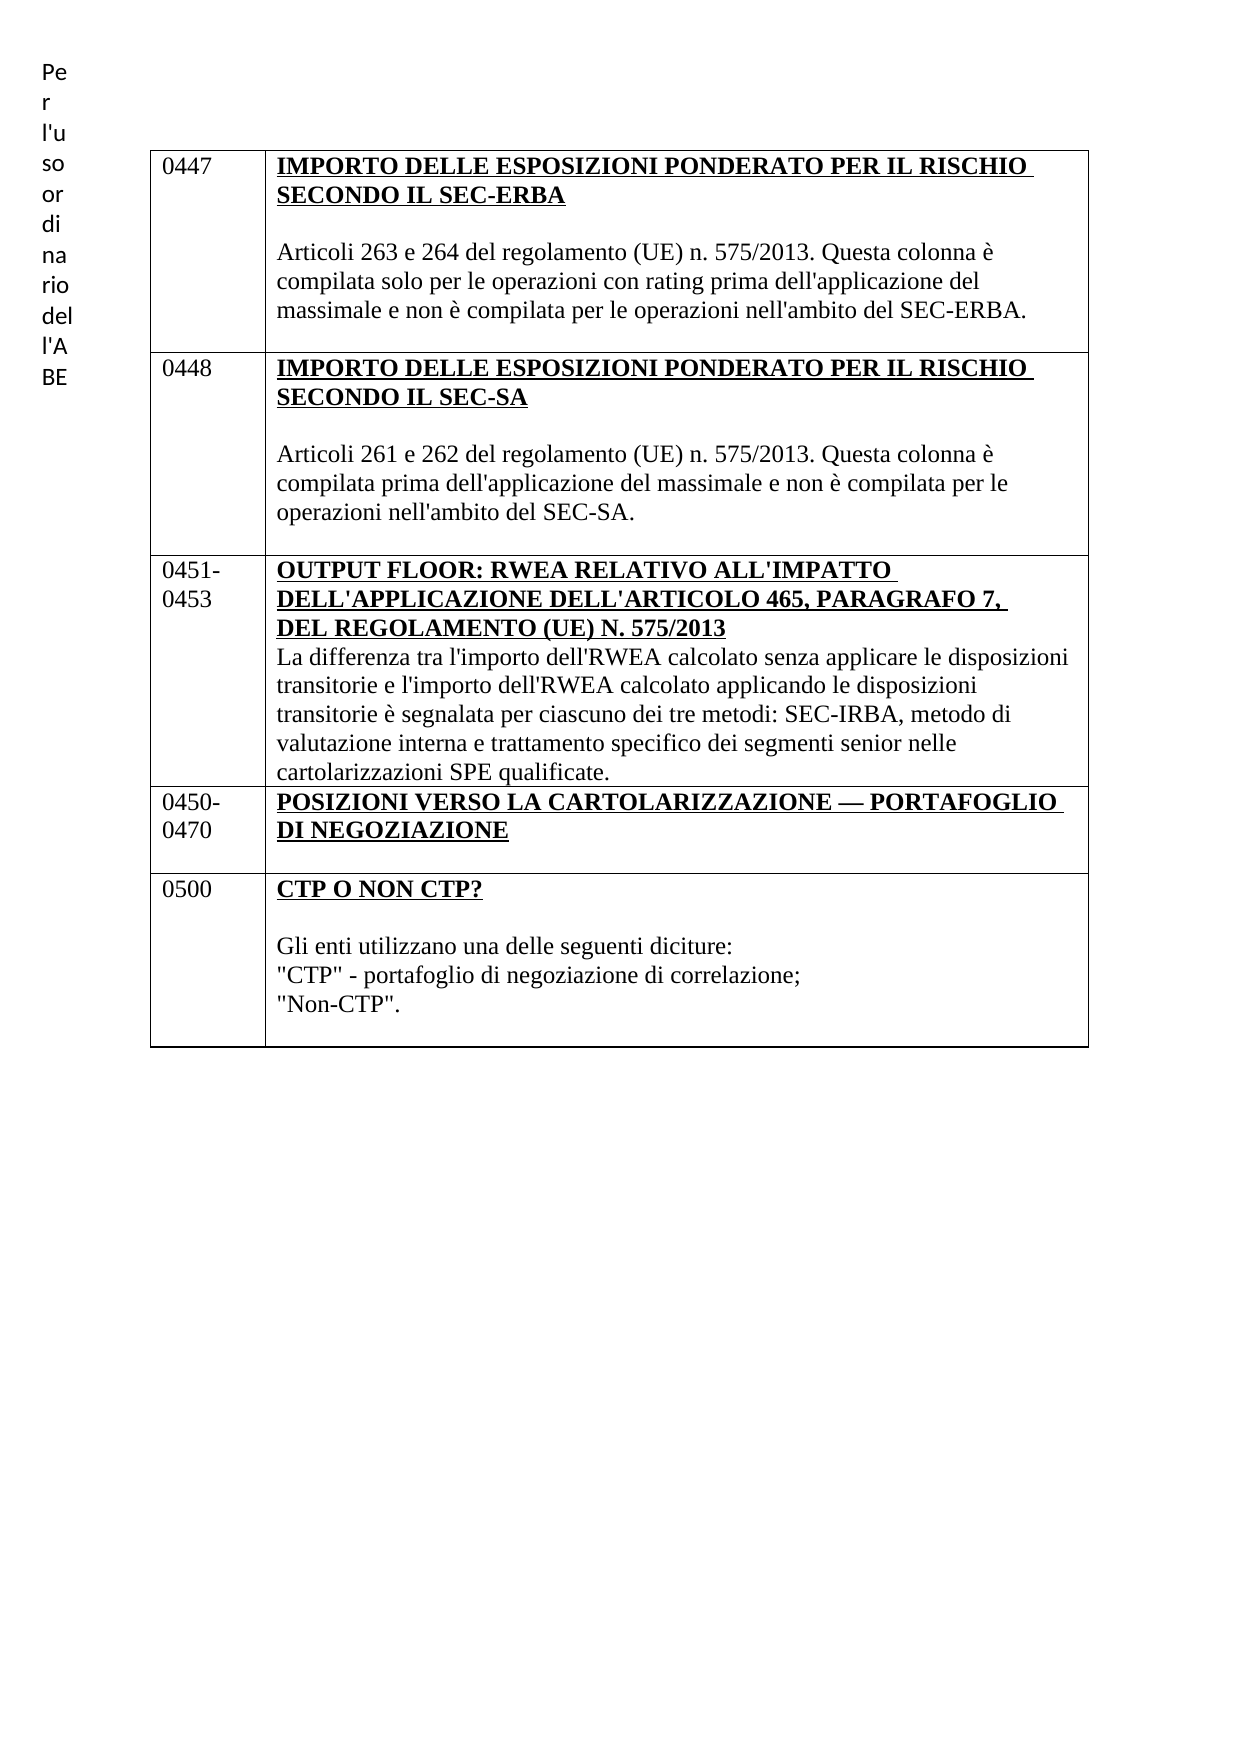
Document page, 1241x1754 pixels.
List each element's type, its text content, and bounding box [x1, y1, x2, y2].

table_cell CTP O NON CTP? Gli enti utilizzano una delle seguenti diciture: "CTP" - portafoglio di negoziazione di correlazione; "Non-CTP". [266, 874, 1088, 1046]
table_cell 0450-0470 [151, 787, 265, 873]
table_cell 0447 [151, 151, 265, 352]
table_cell IMPORTO DELLE ESPOSIZIONI PONDERATO PER IL RISCHIO SECONDO IL SEC-ERBA Articoli 263 e 264 del regolamento (UE) n. 575/2013. Questa colonna è compilata solo per le operazioni con rating prima dell'applicazione del massimale e non è compilata per le operazioni nell'ambito del SEC-ERBA. [266, 151, 1088, 352]
table_cell OUTPUT FLOOR: RWEA RELATIVO ALL'IMPATTO DELL'APPLICAZIONE DELL'ARTICOLO 465, PARAGRAFO 7, DEL REGOLAMENTO (UE) N. 575/2013 La differenza tra l'importo dell'RWEA calcolato senza applicare le disposizioni transitorie e l'importo dell'RWEA calcolato applicando le disposizioni transitorie è segnalata per ciascuno dei tre metodi: SEC-IRBA, metodo di valutazione interna e trattamento specifico dei segmenti senior nelle cartolarizzazioni SPE qualificate. [266, 556, 1088, 786]
table_cell 0448 [151, 353, 265, 554]
table_cell IMPORTO DELLE ESPOSIZIONI PONDERATO PER IL RISCHIO SECONDO IL SEC-SA Articoli 261 e 262 del regolamento (UE) n. 575/2013. Questa colonna è compilata prima dell'applicazione del massimale e non è compilata per le operazioni nell'ambito del SEC-SA. [266, 353, 1088, 554]
table_cell 0451-0453 [151, 556, 265, 786]
table_cell POSIZIONI VERSO LA CARTOLARIZZAZIONE — PORTAFOGLIO DI NEGOZIAZIONE [266, 787, 1088, 873]
table_cell 0500 [151, 874, 265, 1046]
